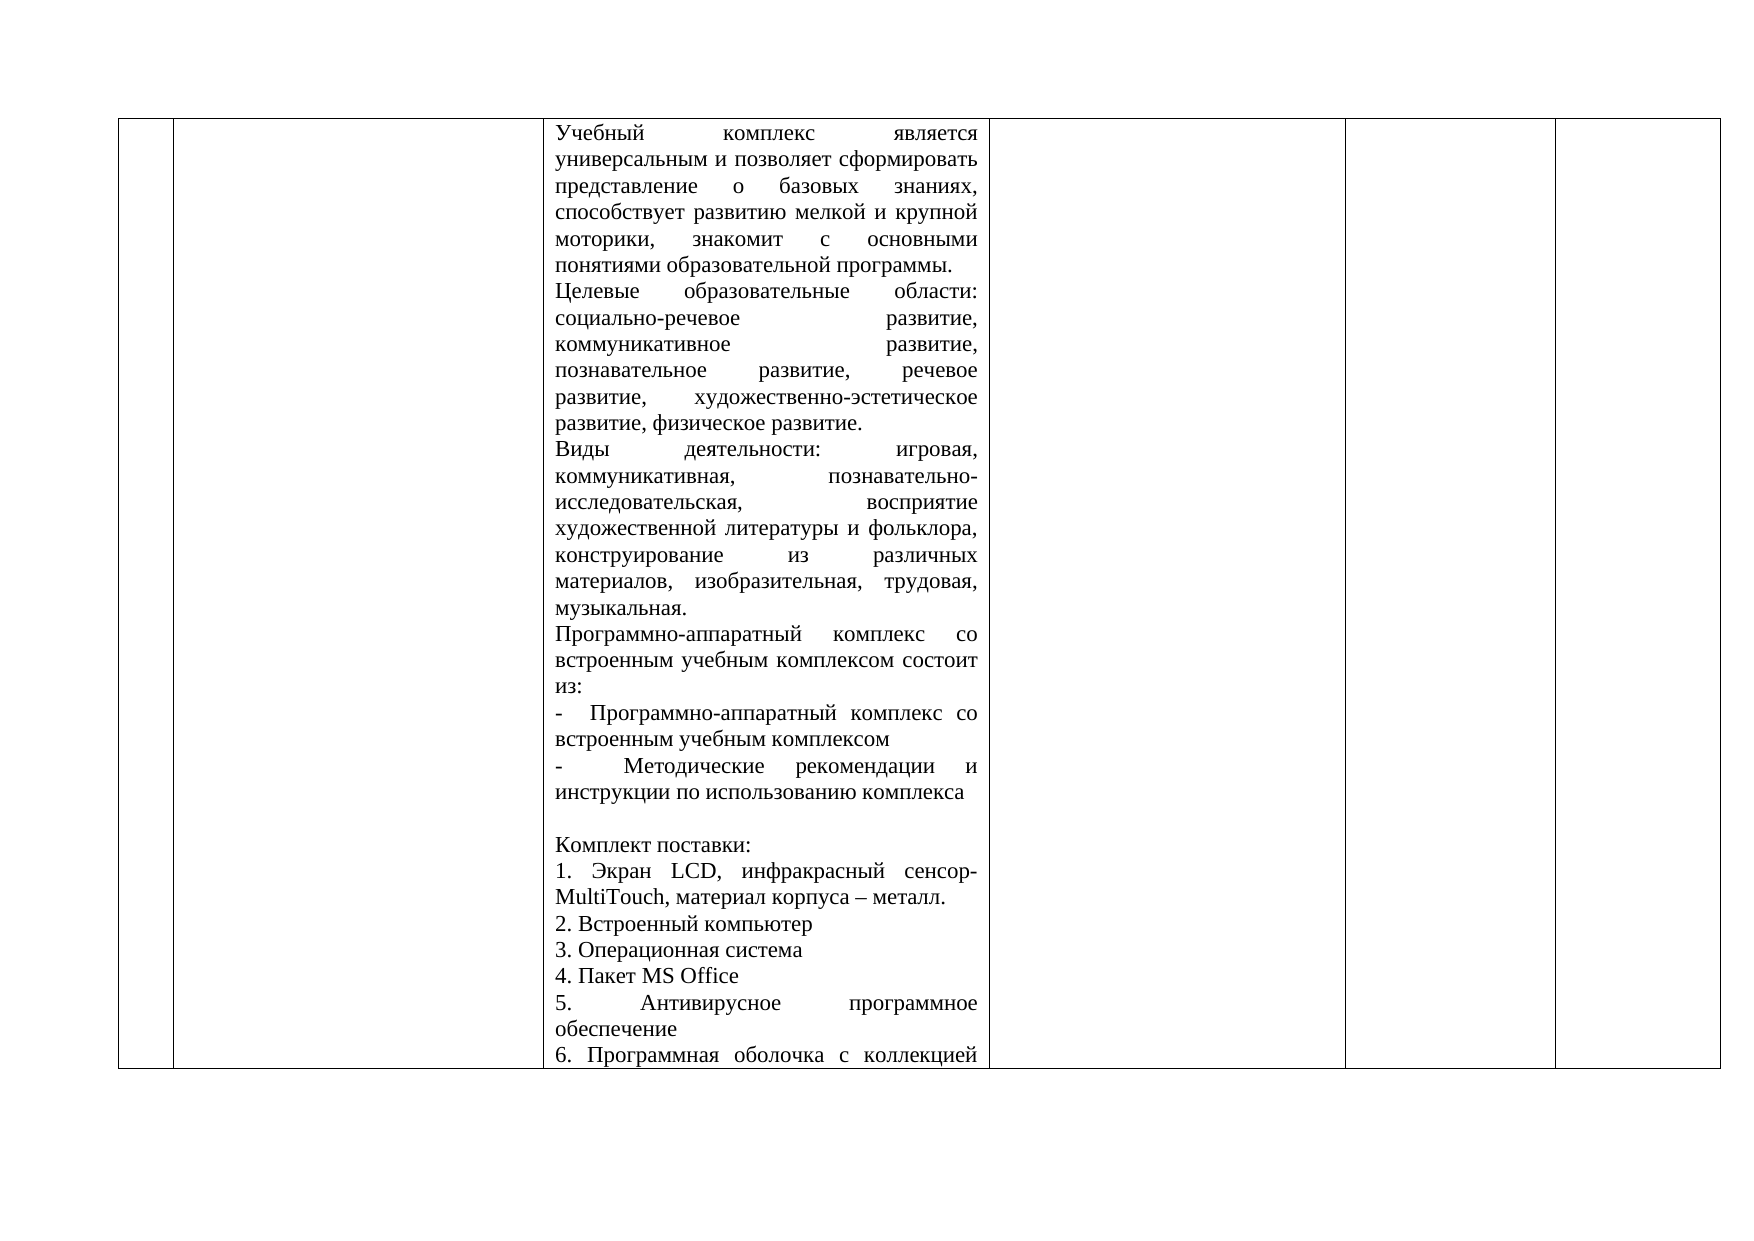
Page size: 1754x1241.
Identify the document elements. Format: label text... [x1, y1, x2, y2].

table_cell [990, 119, 1345, 1068]
table_cell 1 [119, 119, 173, 1068]
table_cell [1556, 119, 1720, 1068]
table_cell [1346, 119, 1555, 1068]
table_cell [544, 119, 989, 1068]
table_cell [174, 119, 543, 1068]
